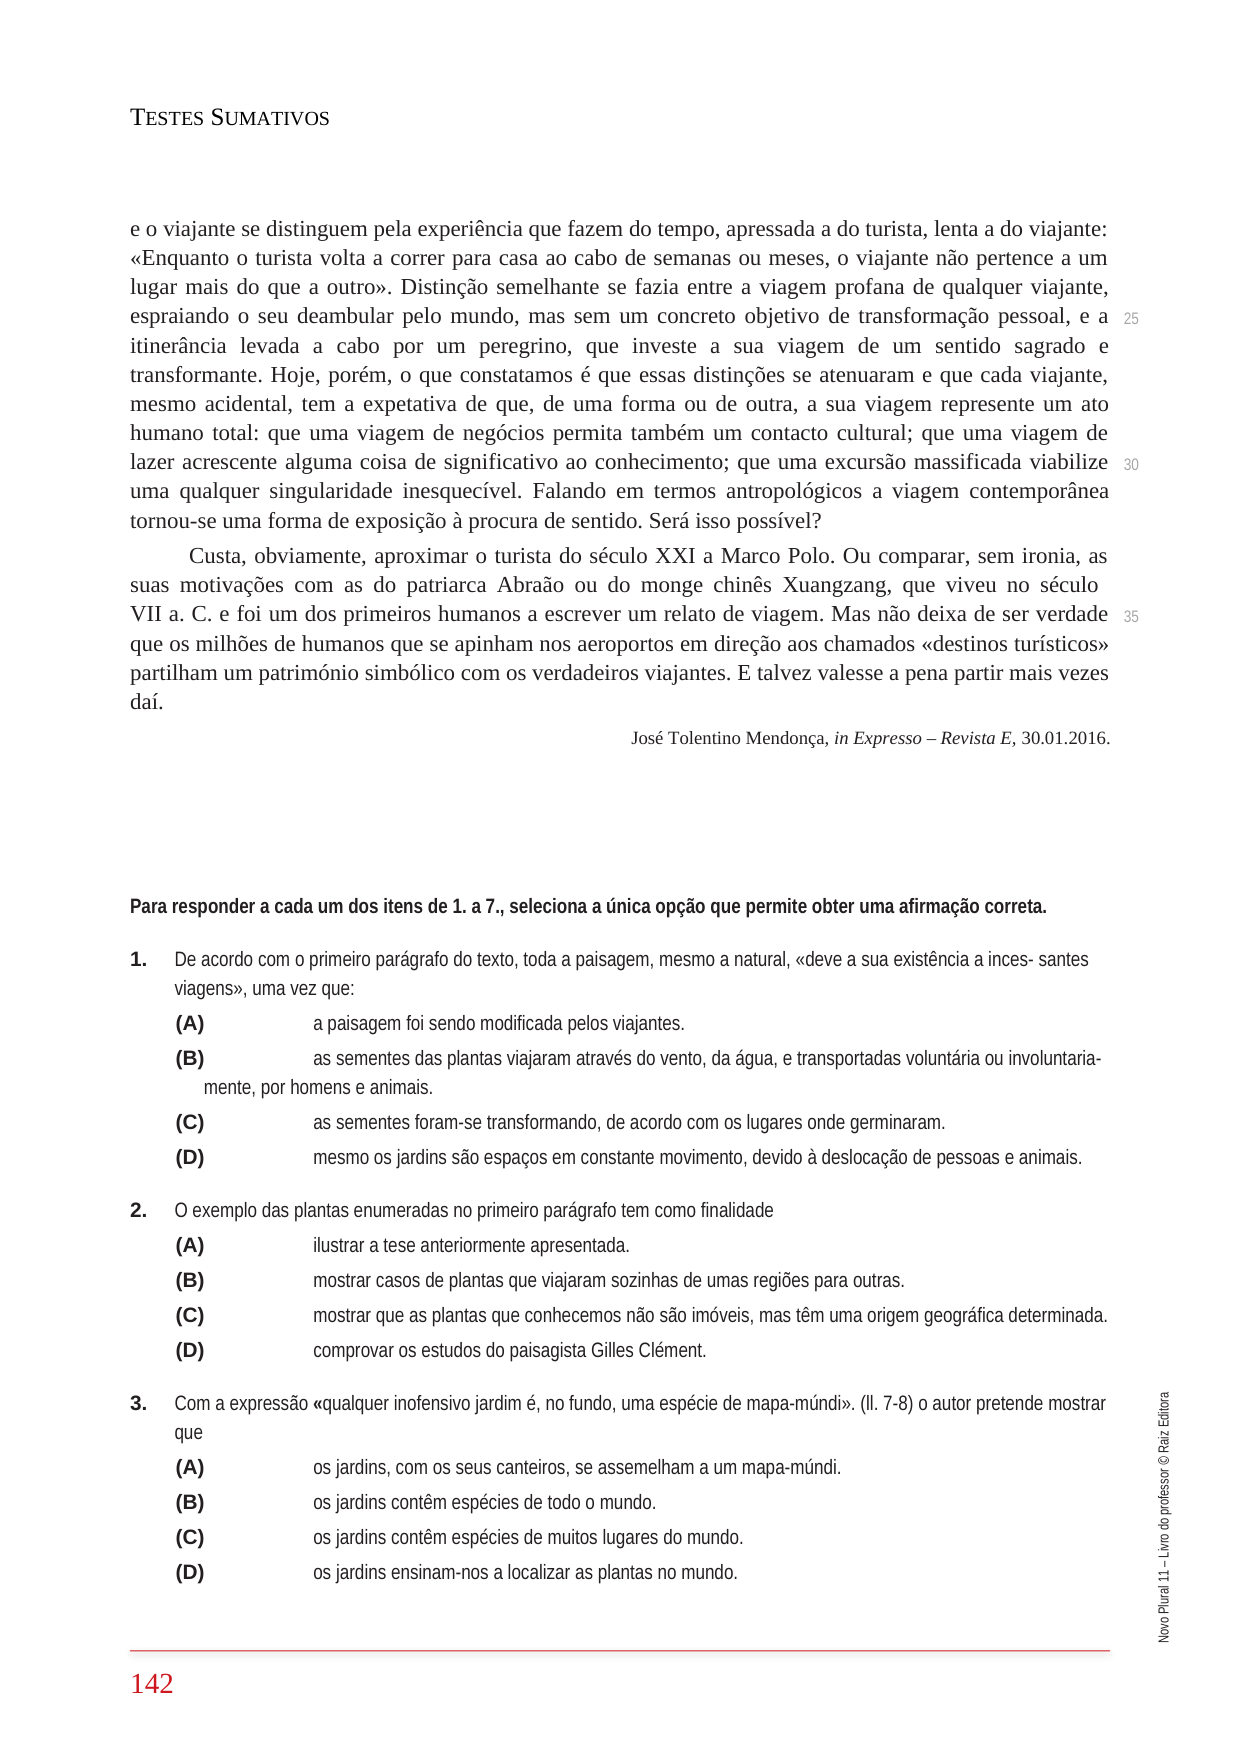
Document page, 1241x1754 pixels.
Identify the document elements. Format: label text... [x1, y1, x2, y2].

list Com a expressão «qualquer inofensivo jardim é, no fundo, uma espécie de mapa-múndi». (ll. 7-8) o autor pretende mostrar que [130, 1391, 1110, 1444]
list as sementes foram-se transformando, de acordo com os lugares onde germinaram. [175, 1109, 1110, 1133]
text José Tolentino Mendonça, in Expresso – Revista E, 30.01.2016. [130, 721, 1110, 751]
list os jardins, com os seus canteiros, se assemelham a um mapa-múndi. [175, 1454, 1110, 1479]
text Para responder a cada um dos itens de 1. a 7., seleciona a única opção que permite obter uma afirmação correta. [130, 894, 1110, 918]
list mostrar casos de plantas que viajaram sozinhas de umas regiões para outras. [175, 1268, 1110, 1292]
list as sementes das plantas viajaram através do vento, da água, e transportadas voluntária ou involuntaria- mente, por homens e animais. [175, 1046, 1110, 1098]
list mesmo os jardins são espaços em constante movimento, devido à deslocação de pessoas e animais. [175, 1144, 1110, 1169]
list O exemplo das plantas enumeradas no primeiro parágrafo tem como finalidade [130, 1197, 1110, 1221]
list a paisagem foi sendo modificada pelos viajantes. [175, 1010, 1110, 1034]
list ilustrar a tese anteriormente apresentada. [175, 1232, 1110, 1257]
text Custa, obviamente, aproximar o turista do século XXI a Marco Polo. Ou comparar, sem ironia, as suas motivações com as do patriarca Abraão ou do monge chinês Xuangzang, que viveu no século VII a. C. e foi um dos primeiros humanos a escrever um relato de viagem. Mas não deixa de ser verdade que os milhões de humanos que se apinham nos aeroportos em direção aos chamados «destinos turísticos» partilham um património simbólico com os verdadeiros viajantes. E talvez valesse a pena partir mais vezes daí. [130, 540, 1110, 715]
list mostrar que as plantas que conhecemos não são imóveis, mas têm uma origem geográfica determinada. [175, 1303, 1110, 1327]
list comprovar os estudos do paisagista Gilles Clément. [175, 1338, 1110, 1362]
list os jardins contêm espécies de muitos lugares do mundo. [175, 1525, 1110, 1549]
list os jardins contêm espécies de todo o mundo. [175, 1490, 1110, 1514]
list De acordo com o primeiro parágrafo do texto, toda a paisagem, mesmo a natural, «deve a sua existência a inces- santes viagens», uma vez que: [130, 946, 1110, 999]
list os jardins ensinam-nos a localizar as plantas no mundo. [175, 1560, 1110, 1584]
text e o viajante se distinguem pela experiência que fazem do tempo, apressada a do turista, lenta a do viajante: «Enquanto o turista volta a correr para casa ao cabo de semanas ou meses, o viajante não pertence a um lugar mais do que a outro». Distinção semelhante se fazia entre a viagem profana de qualquer viajante, espraiando o seu deambular pelo mundo, mas sem um concreto objetivo de transformação pessoal, e a itinerância levada a cabo por um peregrino, que investe a sua viagem de um sentido sagrado e transformante. Hoje, porém, o que constatamos é que essas distinções se atenuaram e que cada viajante, mesmo acidental, tem a expetativa de que, de uma forma ou de outra, a sua viagem represente um ato humano total: que uma viagem de negócios permita também um contacto cultural; que uma viagem de lazer acrescente alguma coisa de significativo ao conhecimento; que uma excursão massificada viabilize uma qualquer singularidade inesquecível. Falando em termos antropológicos a viagem contemporânea tornou-se uma forma de exposição à procura de sentido. Será isso possível? [130, 213, 1110, 534]
